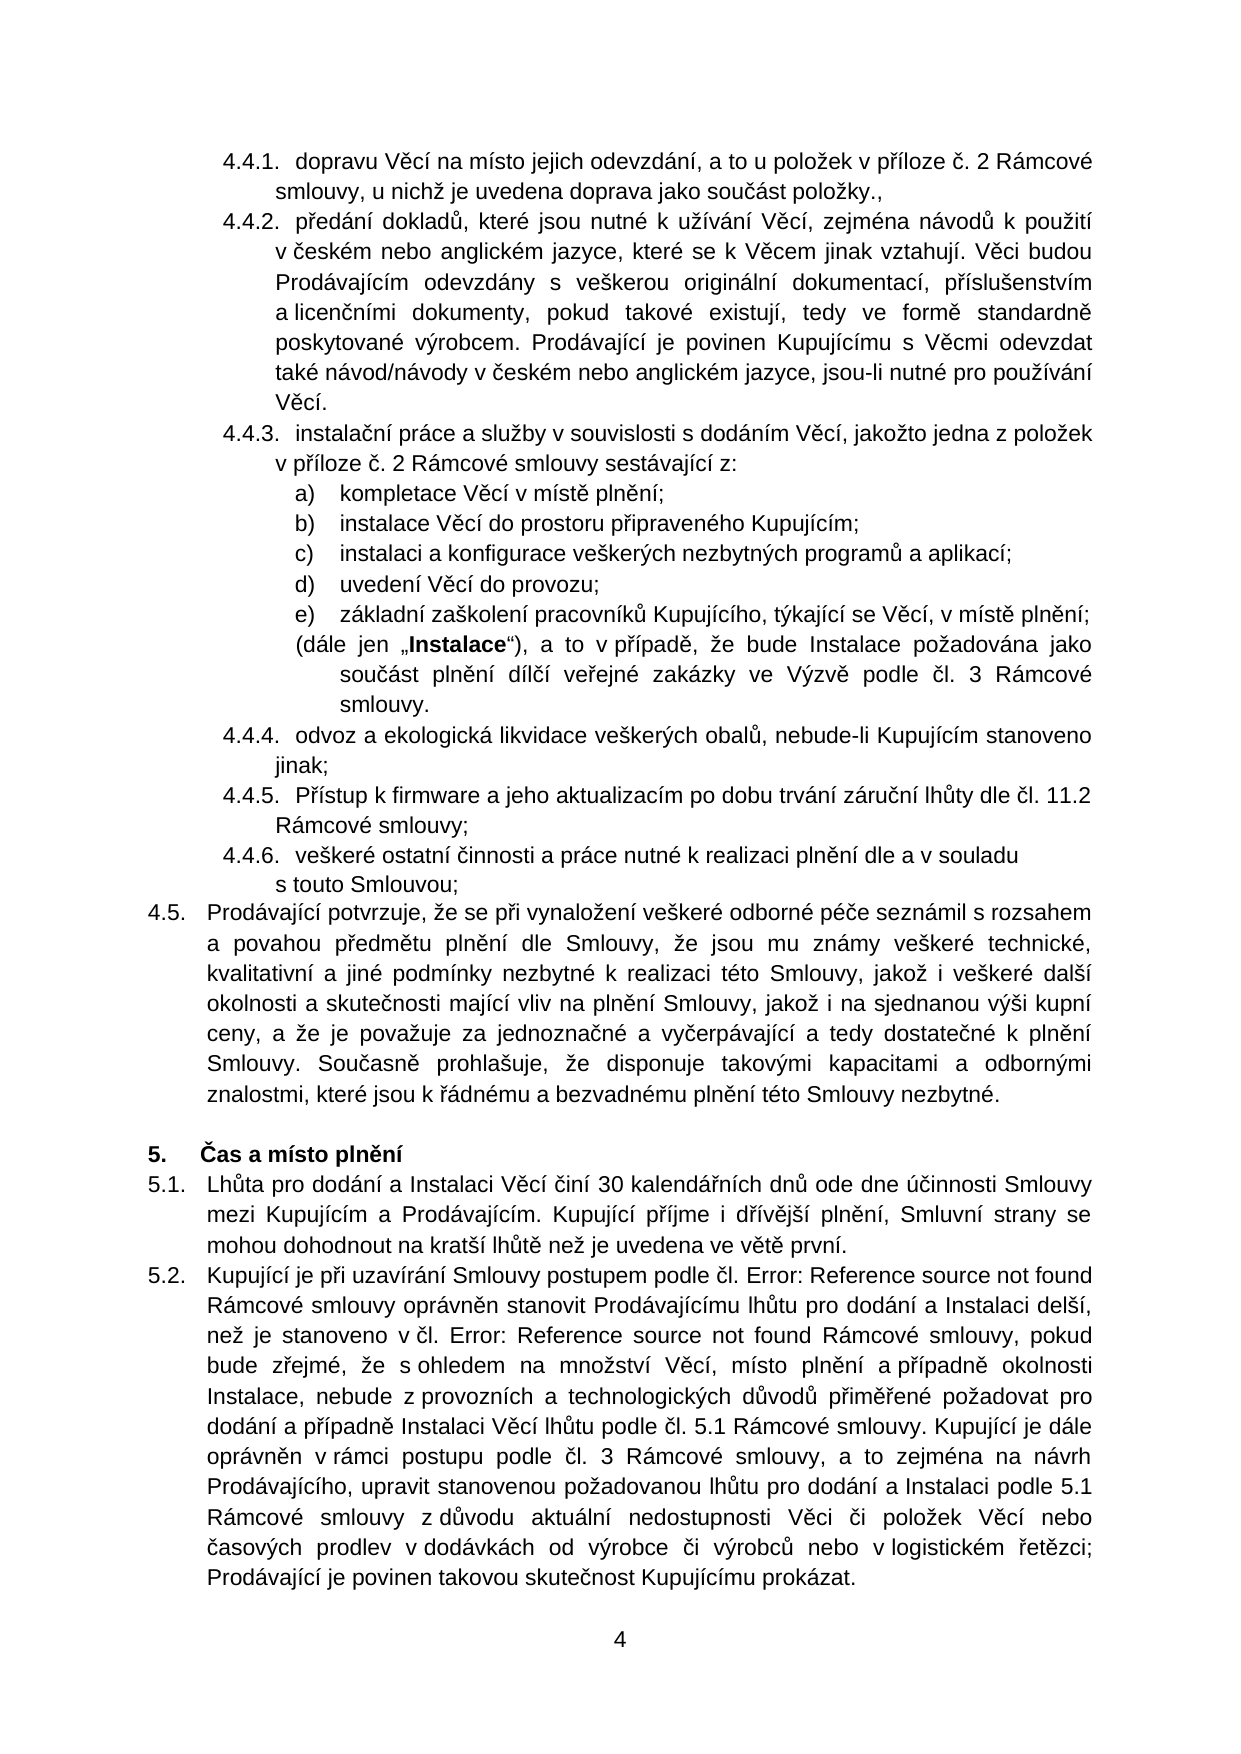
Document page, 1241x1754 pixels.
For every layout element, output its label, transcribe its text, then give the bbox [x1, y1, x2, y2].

list základní zaškolení pracovníků Kupujícího, týkající se Věcí, v místě plnění; [294, 601, 1093, 627]
text (dále jen „Instalace“), a to v případě, že bude Instalace požadována jako součást plnění dílčí veřejné zakázky ve Výzvě podle čl. 3 Rámcové smlouvy. [295, 631, 1093, 718]
list předání dokladů, které jsou nutné k užívání Věcí, zejména návodů k použití v českém nebo anglickém jazyce, které se k Věcem jinak vztahují. Věci budou Prodávajícím odevzdány s veškerou originální dokumentací, příslušenstvím a licenčními dokumenty, pokud takové existují, tedy ve formě standardně poskytované výrobcem. Prodávající je povinen Kupujícímu s Věcmi odevzdat také návod/návody v českém nebo anglickém jazyce, jsou-li nutné pro používání Věcí. [223, 208, 1093, 416]
list dopravu Věcí na místo jejich odevzdání, a to u položek v příloze č. 2 Rámcové smlouvy, u nichž je uvedena doprava jako součást položky., [223, 148, 1093, 204]
list Lhůta pro dodání a Instalaci Věcí činí 30 kalendářních dnů ode dne účinnosti Smlouvy mezi Kupujícím a Prodávajícím. Kupující příjme i dřívější plnění, Smluvní strany se mohou dohodnout na kratší lhůtě než je uvedena ve větě první. [148, 1171, 1093, 1258]
list Prodávající potvrzuje, že se při vynaložení veškeré odborné péče seznámil s rozsahem a povahou předmětu plnění dle Smlouvy, že jsou mu známy veškeré technické, kvalitativní a jiné podmínky nezbytné k realizaci této Smlouvy, jakož i veškeré další okolnosti a skutečnosti mající vliv na plnění Smlouvy, jakož i na sjednanou výši kupní ceny, a že je považuje za jednoznačné a vyčerpávající a tedy dostatečné k plnění Smlouvy. Současně prohlašuje, že disponuje takovými kapacitami a odbornými znalostmi, které jsou k řádnému a bezvadnému plnění této Smlouvy nezbytné. [148, 899, 1093, 1107]
list instalaci a konfigurace veškerých nezbytných programů a aplikací; [294, 540, 1093, 567]
list veškeré ostatní činnosti a práce nutné k realizaci plnění dle a v souladu s touto Smlouvou; [223, 842, 1093, 897]
list odvoz a ekologická likvidace veškerých obalů, nebude-li Kupujícím stanoveno jinak; [223, 722, 1093, 778]
list Čas a místo plnění [148, 1141, 1093, 1167]
list instalace Věcí do prostoru připraveného Kupujícím; [294, 510, 1093, 536]
list instalační práce a služby v souvislosti s dodáním Věcí, jakožto jedna z položek v příloze č. 2 Rámcové smlouvy sestávající z: [223, 419, 1093, 476]
list Přístup k firmware a jeho aktualizacím po dobu trvání záruční lhůty dle čl. 11.2 Rámcové smlouvy; [223, 782, 1093, 838]
list uvedení Věcí do provozu; [294, 571, 1093, 597]
list kompletace Věcí v místě plnění; [294, 480, 1093, 506]
